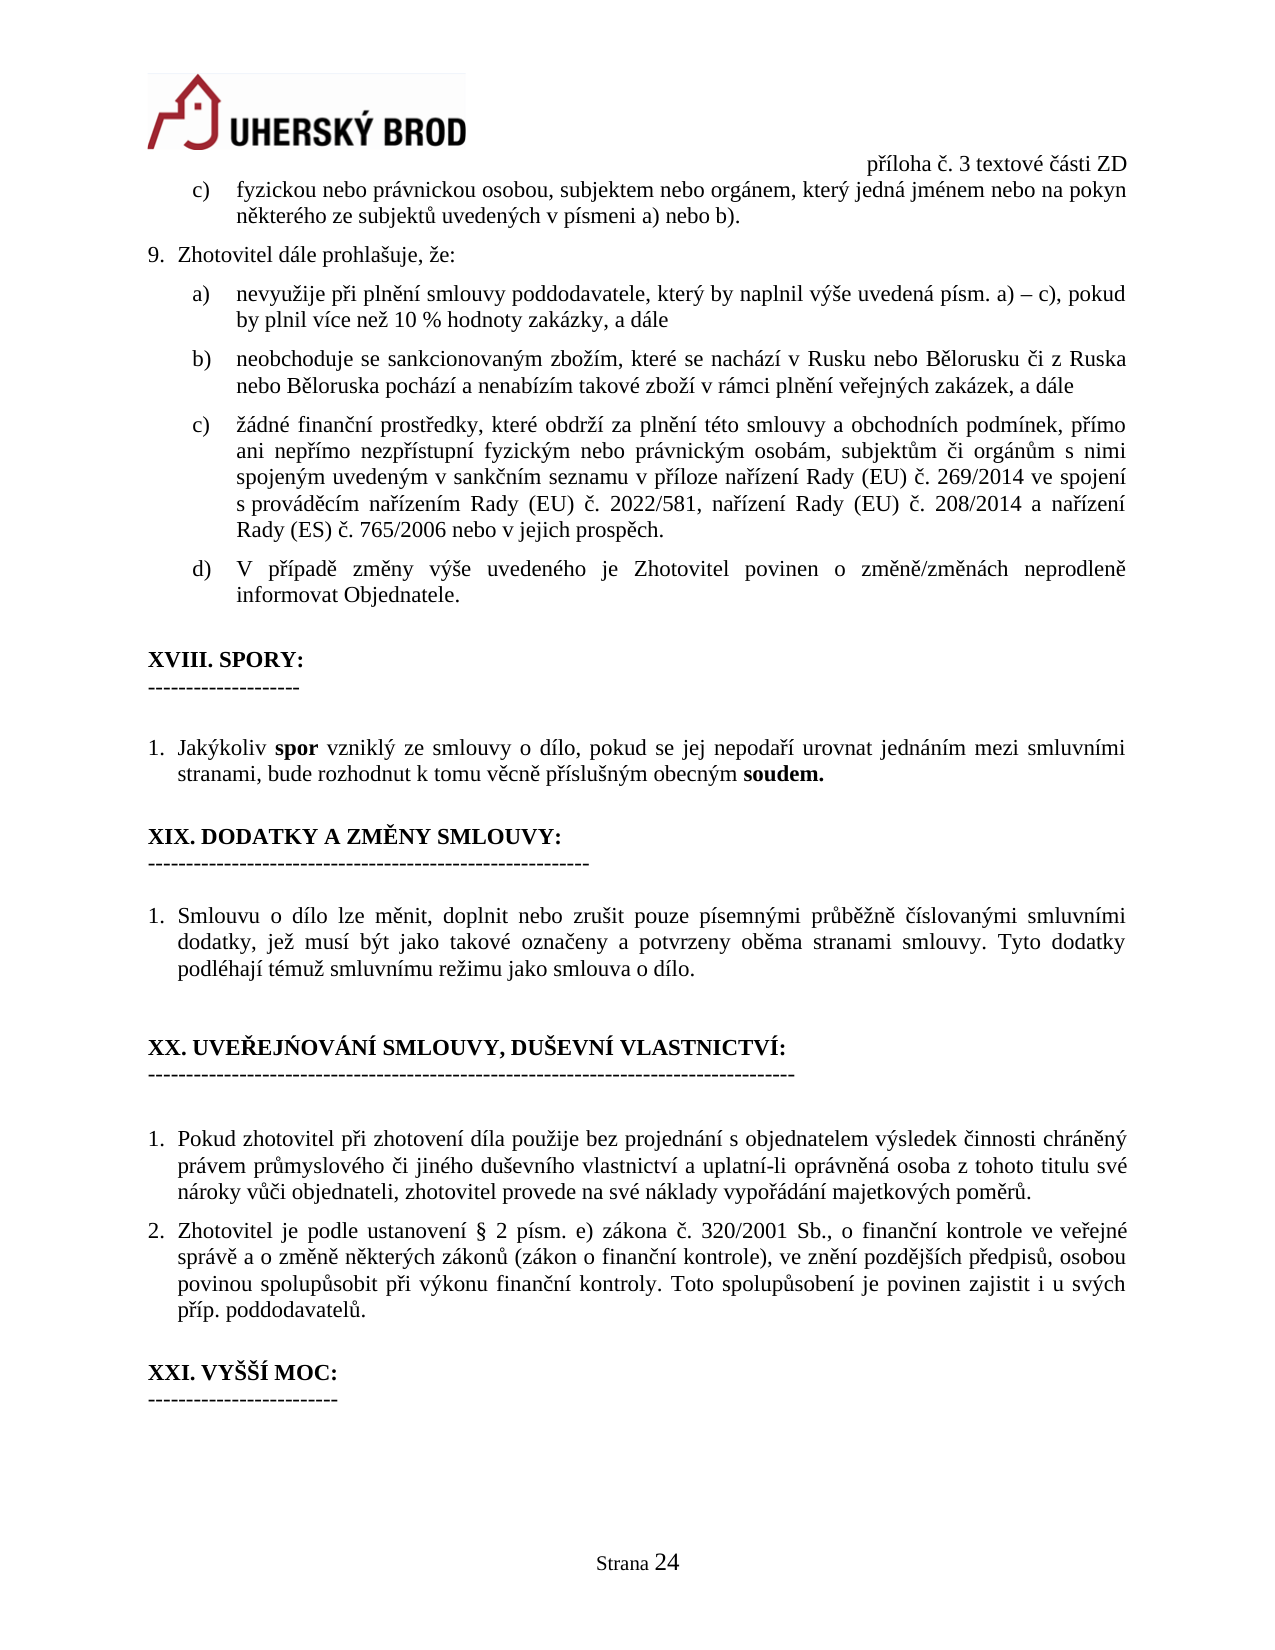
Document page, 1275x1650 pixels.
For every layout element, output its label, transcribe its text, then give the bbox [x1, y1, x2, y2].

list Smlouvu o dílo lze měnit, doplnit nebo zrušit pouze písemnými průběžně číslovanými smluvními dodatky, jež musí být jako takové označeny a potvrzeny oběma stranami smlouvy. Tyto dodatky podléhají témuž smluvnímu režimu jako smlouva o dílo. [148, 902, 1127, 981]
list žádné finanční prostředky, které obdrží za plnění této smlouvy a obchodních podmínek, přímo ani nepřímo nezpřístupní fyzickým nebo právnickým osobám, subjektům či orgánům s nimi spojeným uvedeným v sankčním seznamu v příloze nařízení Rady (EU) č. 269/2014 ve spojení s prováděcím nařízením Rady (EU) č. 2022/581, nařízení Rady (EU) č. 208/2014 a nařízení Rady (ES) č. 765/2006 nebo v jejich prospěch. [192, 411, 1127, 542]
text ------------------------------------------------------------------------------------- [148, 1060, 1127, 1087]
list fyzickou nebo právnickou osobou, subjektem nebo orgánem, který jedná jménem nebo na pokyn některého ze subjektů uvedených v písmeni a) nebo b). [192, 176, 1127, 229]
picture [147, 73, 466, 150]
list Zhotovitel je podle ustanovení § 2 písm. e) zákona č. 320/2001 Sb., o finanční kontrole ve veřejné správě a o změně některých zákonů (zákon o finanční kontrole), ve znění pozdějších předpisů, osobou povinou spolupůsobit při výkonu finanční kontroly. Toto spolupůsobení je povinen zajistit i u svých příp. poddodavatelů. [148, 1217, 1127, 1322]
list V případě změny výše uvedeného je Zhotovitel povinen o změně/změnách neprodleně informovat Objednatele. [192, 555, 1127, 608]
text ---------------------------------------------------------- [148, 849, 1127, 876]
list nevyužije při plnění smlouvy poddodavatele, který by naplnil výše uvedená písm. a) – c), pokud by plnil více než 10 % hodnoty zakázky, a dále [192, 280, 1127, 333]
list Zhotovitel dále prohlašuje, že: [148, 241, 1127, 268]
list Pokud zhotovitel při zhotovení díla použije bez projednání s objednatelem výsledek činnosti chráněný právem průmyslového či jiného duševního vlastnictví a uplatní-li oprávněná osoba z tohoto titulu své nároky vůči objednateli, zhotovitel provede na své náklady vypořádání majetkových poměrů. [148, 1125, 1127, 1204]
text -------------------- [148, 673, 1127, 699]
subtitle XIX. DODATKY A ZMĚNY SMLOUVY: [148, 823, 1127, 849]
subtitle XVIII. SPORY: [148, 646, 1127, 673]
subtitle XX. UVEŘEJŃOVÁNÍ SMLOUVY, DUŠEVNÍ VLASTNICTVÍ: [148, 1034, 1127, 1060]
subtitle XXI. VYŠŠÍ MOC: [148, 1359, 1127, 1385]
list neobchoduje se sankcionovaným zbožím, které se nachází v Rusku nebo Bělorusku či z Ruska nebo Běloruska pochází a nenabízím takové zboží v rámci plnění veřejných zakázek, a dále [192, 345, 1127, 398]
text ------------------------- [148, 1385, 1127, 1412]
list Jakýkoliv spor vzniklý ze smlouvy o dílo, pokud se jej nepodaří urovnat jednáním mezi smluvními stranami, bude rozhodnut k tomu věcně příslušným obecným soudem. [148, 733, 1127, 786]
